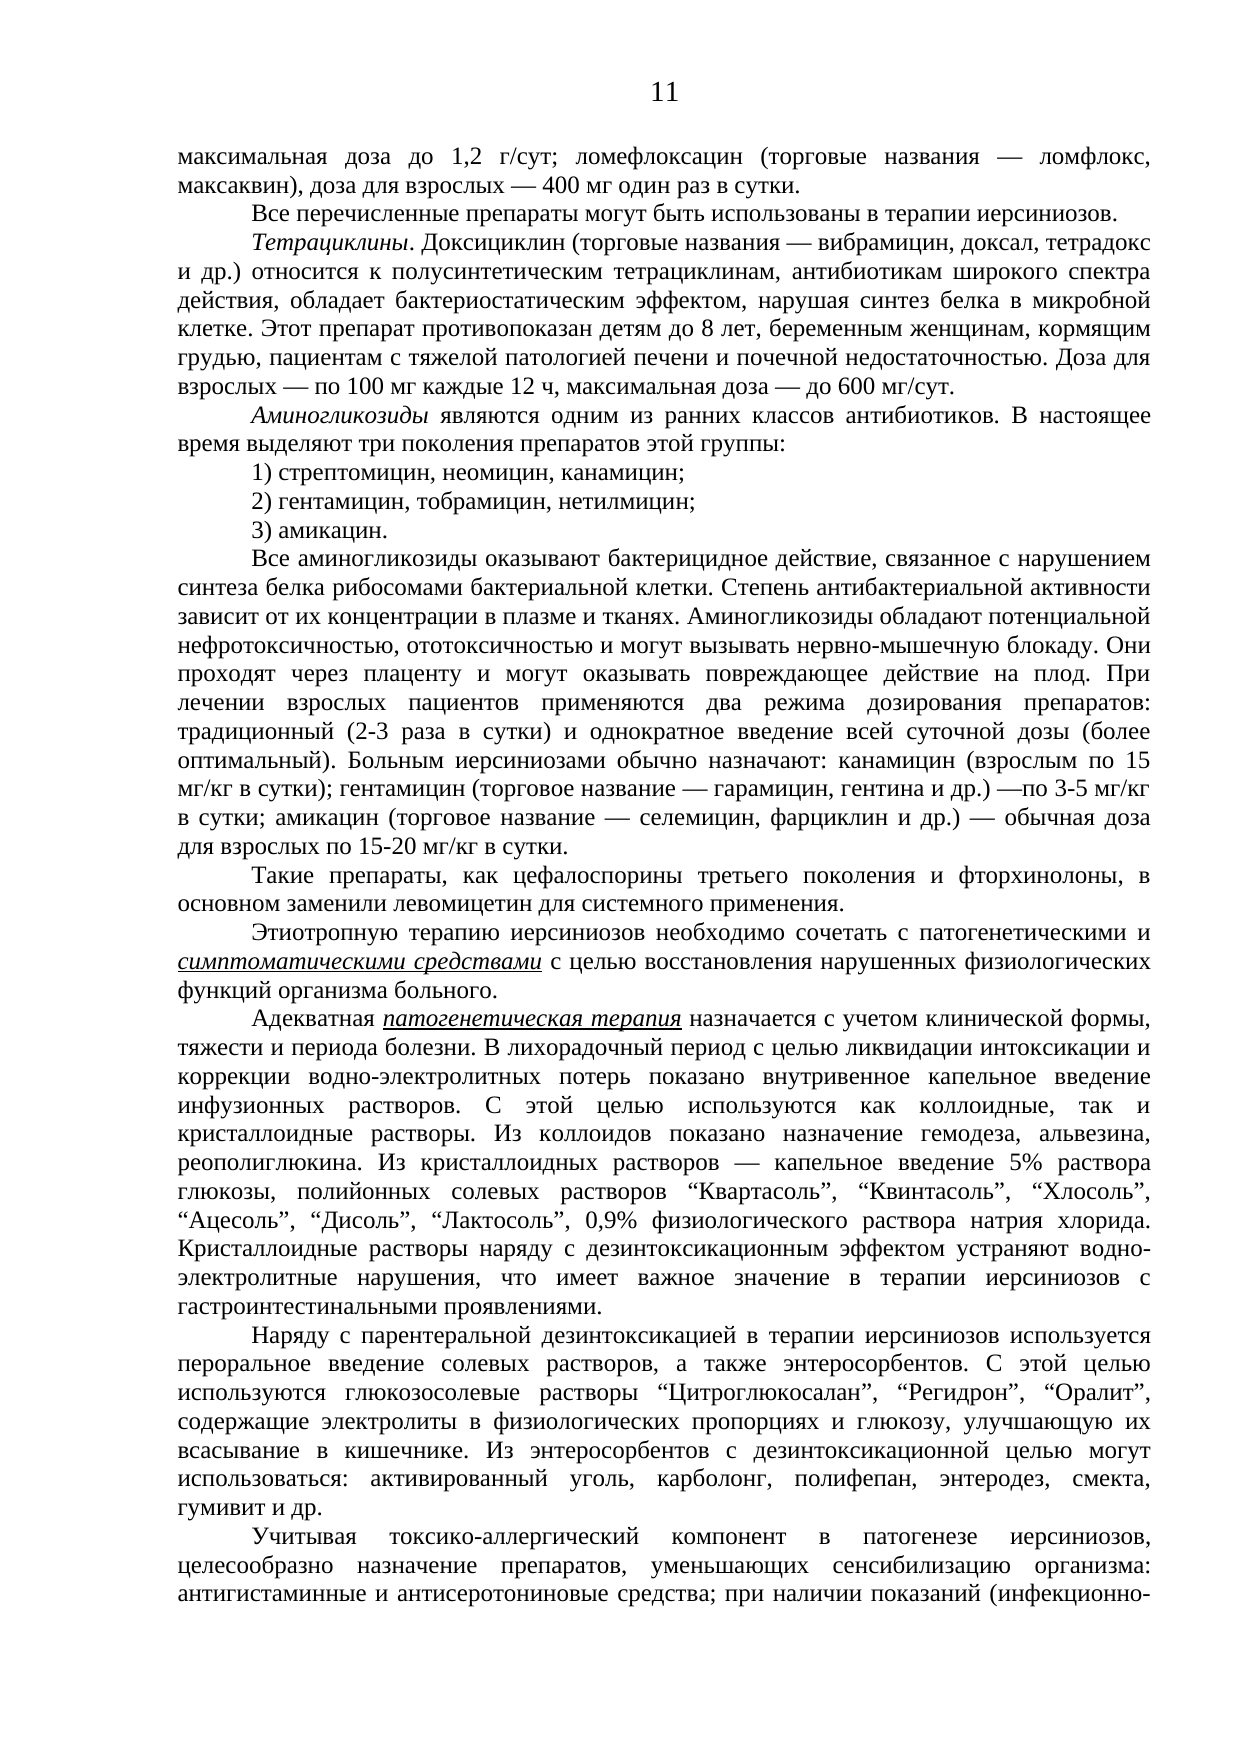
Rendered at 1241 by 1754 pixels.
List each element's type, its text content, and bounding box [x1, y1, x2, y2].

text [177, 1521, 1152, 1607]
text Все аминогликозиды оказывают бактерицидное действие, связанное с нарушением синтеза белка рибосомами бактериальной клетки. Степень антибактериальной активности зависит от их концентрации в плазме и тканях. Аминогликозиды обладают потенциальной нефротоксичностью, ототоксичностью и могут вызывать нервно-мышечную блокаду. Они проходят через плаценту и могут оказывать повреждающее действие на плод. При лечении взрослых пациентов применяются два режима дозирования препаратов: традиционный (2-3 раза в сутки) и однократное введение всей суточной дозы (более оптимальный). Больным иерсиниозами обычно назначают: канамицин (взрослым по 15 мг/кг в сутки); гентамицин (торговое название — гарамицин, гентина и др.) —по 3-5 мг/кг в сутки; амикацин (торговое название — селемицин, фарциклин и др.) — обычная доза для взрослых по 15-20 мг/кг в сутки. [177, 543, 1152, 860]
text Аминогликозиды являются одним из ранних классов антибиотиков. В настоящее время выделяют три поколения препаратов этой группы: [177, 400, 1152, 457]
text Все перечисленные препараты могут быть использованы в терапии иерсиниозов. [177, 198, 1152, 227]
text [177, 118, 1152, 198]
text Этиотропную терапию иерсиниозов необходимо сочетать с патогенетическими и симптоматическими средствами с целью восстановления нарушенных физиологических функций организма больного. [177, 917, 1152, 1003]
text Наряду с парентеральной дезинтоксикацией в терапии иерсиниозов используется пероральное введение солевых растворов, а также энтеросорбентов. С этой целью используются глюкозосолевые растворы “Цитроглюкосалан”, “Регидрон”, “Оралит”, содержащие электролиты в физиологических пропорциях и глюкозу, улучшающую их всасывание в кишечнике. Из энтеросорбентов с дезинтоксикационной целью могут использоваться: активированный уголь, карболонг, полифепан, энтеродез, смекта, гумивит и др. [177, 1320, 1152, 1521]
text Адекватная патогенетическая терапия назначается с учетом клинической формы, тяжести и периода болезни. В лихорадочный период с целью ликвидации интоксикации и коррекции водно-электролитных потерь показано внутривенное капельное введение инфузионных растворов. С этой целью используются как коллоидные, так и кристаллоидные растворы. Из коллоидов показано назначение гемодеза, альвезина, реополиглюкина. Из кристаллоидных растворов — капельное введение 5% раствора глюкозы, полийонных солевых растворов “Квартасоль”, “Квинтасоль”, “Хлосоль”, “Ацесоль”, “Дисоль”, “Лактосоль”, 0,9% физиологического раствора натрия хлорида. Кристаллоидные растворы наряду с дезинтоксикационным эффектом устраняют водно-электролитные нарушения, что имеет важное значение в терапии иерсиниозов с гастроинтестинальными проявлениями. [177, 1003, 1152, 1320]
text 2) гентамицин, тобрамицин, нетилмицин; [177, 486, 1152, 515]
text 3) амикацин. [177, 515, 1152, 543]
text Такие препараты, как цефалоспорины третьего поколения и фторхинолоны, в основном заменили левомицетин для системного применения. [177, 860, 1152, 917]
text Тетрациклины. Доксициклин (торговые названия — вибрамицин, доксал, тетрадокс и др.) относится к полусинтетическим тетрациклинам, антибиотикам широкого спектра действия, обладает бактериостатическим эффектом, нарушая синтез белка в микробной клетке. Этот препарат противопоказан детям до 8 лет, беременным женщинам, кормящим грудью, пациентам с тяжелой патологией печени и почечной недостаточностью. Доза для взрослых — по 100 мг каждые 12 ч, максимальная доза — до 600 мг/сут. [177, 227, 1152, 400]
text 1) стрептомицин, неомицин, канамицин; [177, 457, 1152, 486]
